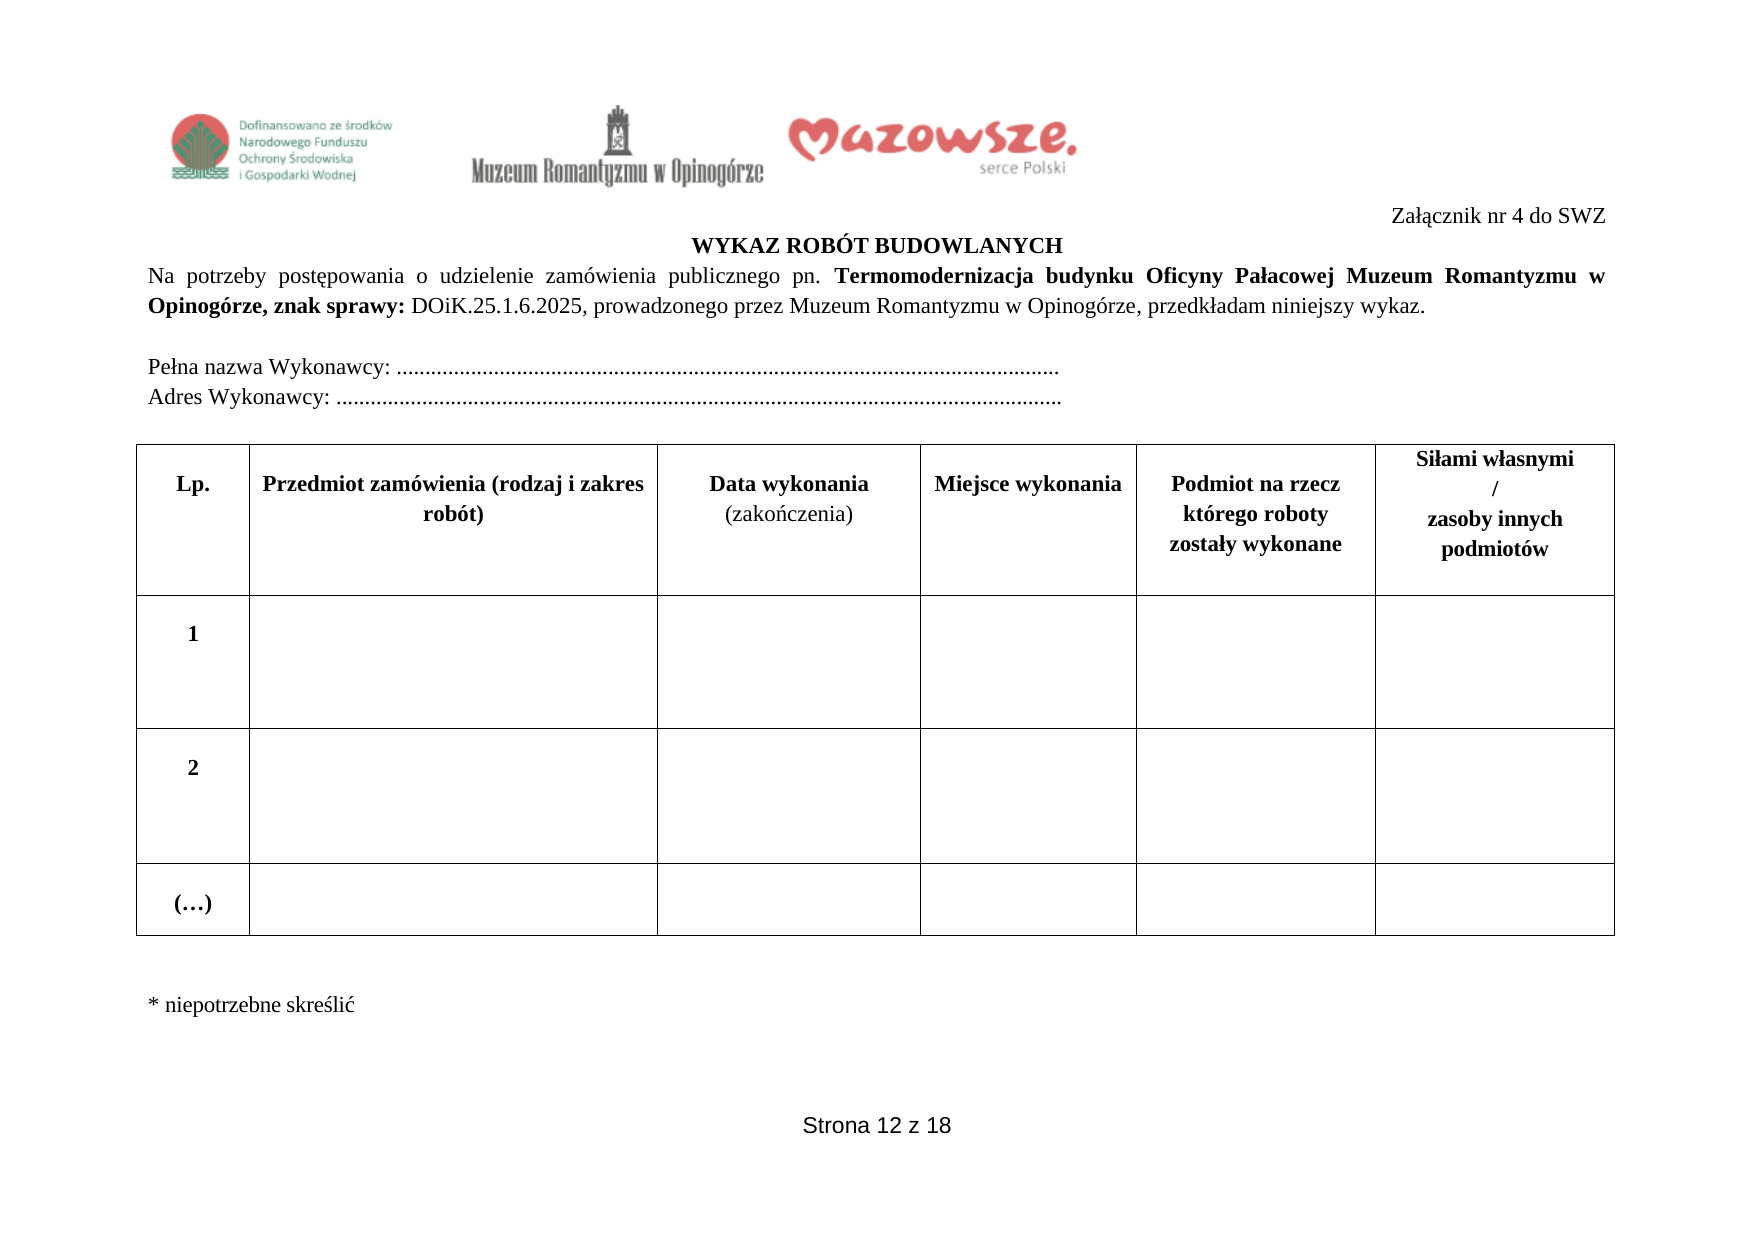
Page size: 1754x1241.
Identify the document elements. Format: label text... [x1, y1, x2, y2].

text Pełna nazwa Wykonawcy: .................................................................................................................... [148, 353, 1606, 379]
text Na potrzeby postępowania o udzielenie zamówienia publicznego pn. Termomodernizacja budynku Oficyny Pałacowej Muzeum Romantyzmu w Opinogórze, znak sprawy: DOiK.25.1.6.2025, prowadzonego przez Muzeum Romantyzmu w Opinogórze, przedkładam niniejszy wykaz. [148, 262, 1606, 319]
table_header Podmiot na rzecz którego roboty zostały wykonane [1137, 445, 1375, 594]
table_cell (…) [137, 864, 249, 934]
table_cell [658, 864, 920, 934]
text WYKAZ ROBÓT BUDOWLANYCH [148, 232, 1606, 258]
table_cell [1376, 596, 1614, 728]
table_header Lp. [137, 445, 249, 594]
text Załącznik nr 4 do SWZ [148, 202, 1606, 228]
table_header Miejsce wykonania [921, 445, 1136, 594]
table_cell [921, 596, 1136, 728]
table_cell [1137, 596, 1375, 728]
table_cell [250, 729, 657, 863]
table_cell [250, 596, 657, 728]
table_cell 1 [137, 596, 249, 728]
table_cell [250, 864, 657, 934]
table_cell [1137, 729, 1375, 863]
table_cell [1376, 864, 1614, 934]
table_header Siłami własnymi / zasoby innych podmiotów [1376, 445, 1614, 594]
text * niepotrzebne skreślić [148, 961, 1606, 1017]
table_cell [921, 864, 1136, 934]
table_cell [658, 729, 920, 863]
table_cell [921, 729, 1136, 863]
table_cell [1137, 864, 1375, 934]
table_header Przedmiot zamówienia (rodzaj i zakres robót) [250, 445, 657, 594]
text Adres Wykonawcy: ............................................................................................................................... [148, 383, 1606, 409]
table_cell [658, 596, 920, 728]
table_cell 2 [137, 729, 249, 863]
table_cell [1376, 729, 1614, 863]
table_header Data wykonania (zakończenia) [658, 445, 920, 594]
picture [147, 73, 1092, 202]
